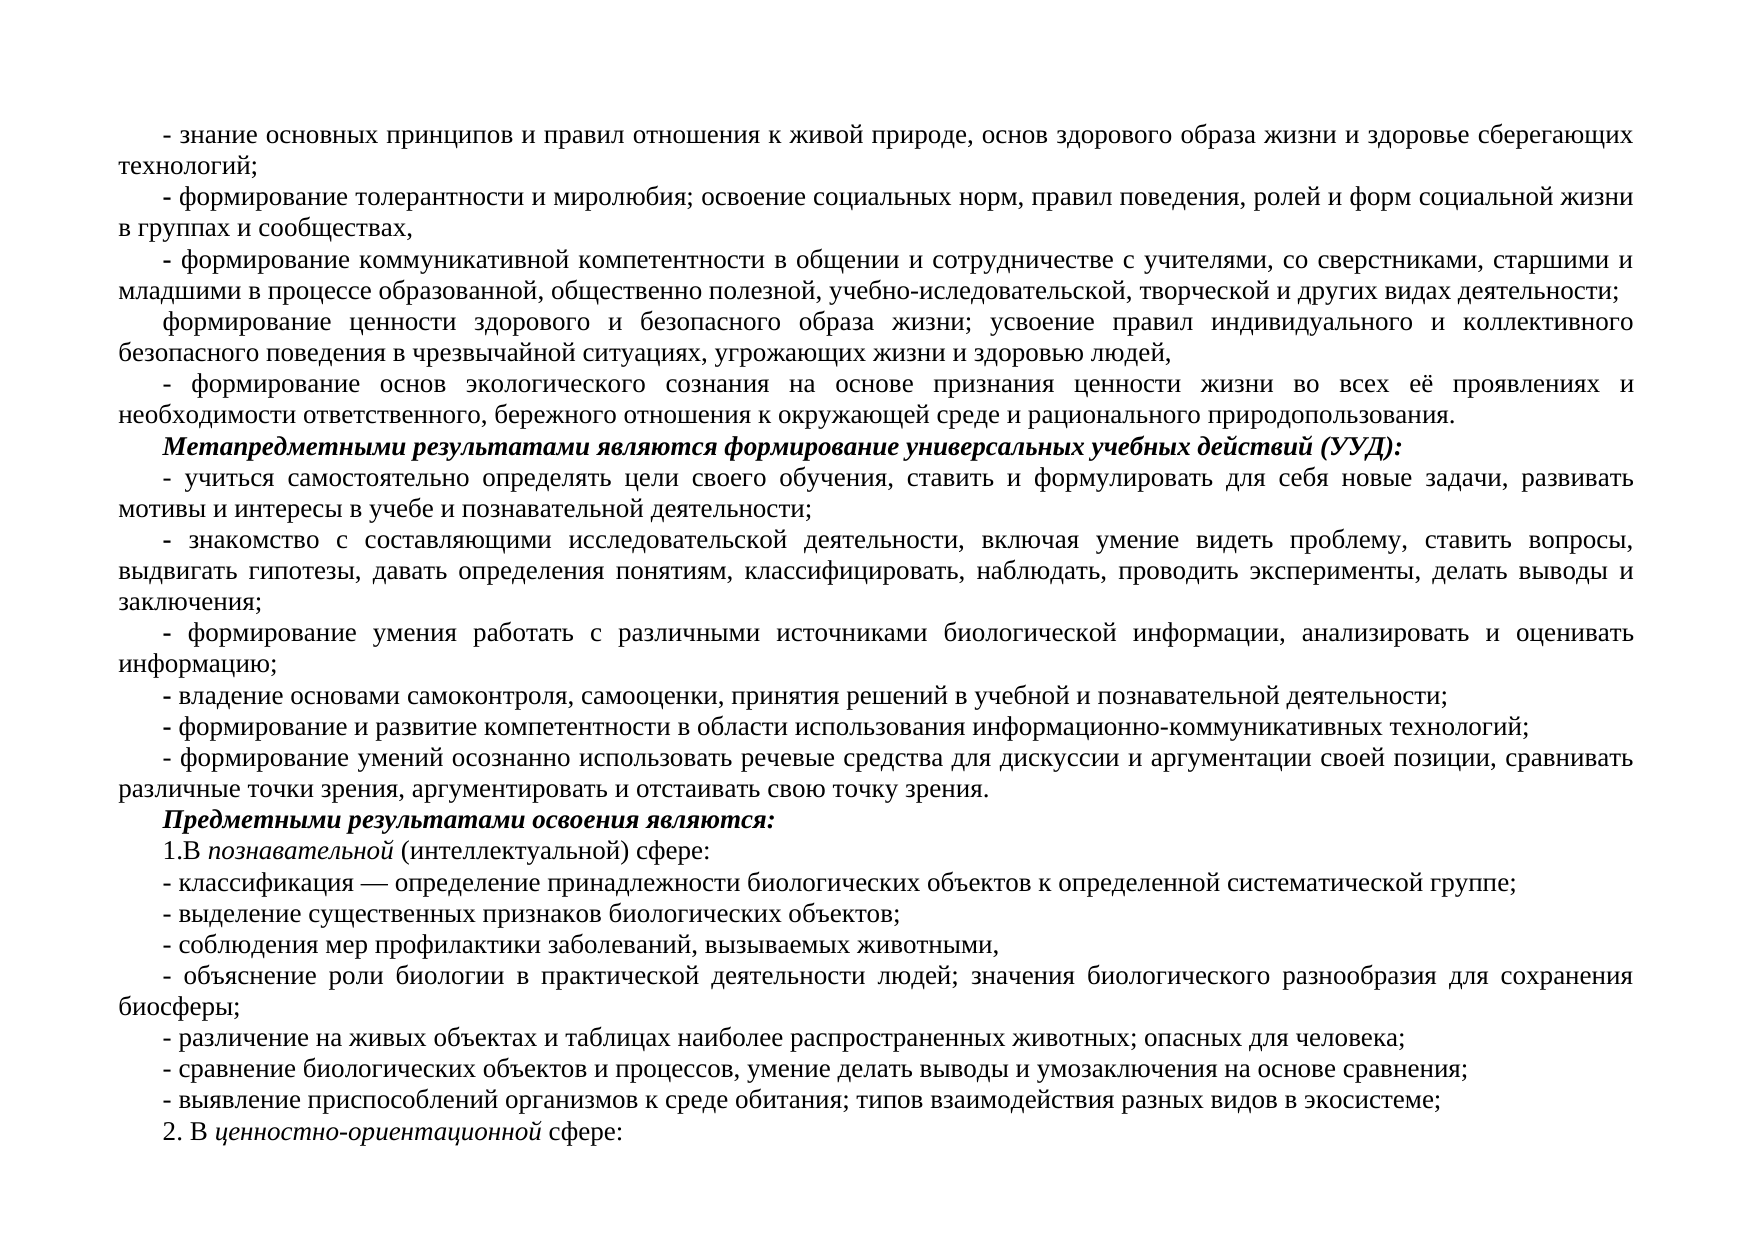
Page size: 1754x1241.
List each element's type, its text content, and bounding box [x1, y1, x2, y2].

text - знание основных принципов и правил отношения к живой природе, основ здорового образа жизни и здоровье сберегающих технологий; [118, 118, 1636, 180]
text - владение основами самоконтроля, самооценки, принятия решений в учебной и познавательной деятельности; [118, 679, 1636, 710]
text - формирование и развитие компетентности в области использования информационно-коммуникативных технологий; [118, 710, 1636, 741]
text - формирование умений осознанно использовать речевые средства для дискуссии и аргументации своей позиции, сравнивать различные точки зрения, аргументировать и отстаивать свою точку зрения. [118, 741, 1636, 803]
text - знакомство с составляющими исследовательской деятельности, включая умение видеть проблему, ставить вопросы, выдвигать гипотезы, давать определения понятиям, классифицировать, наблюдать, проводить эксперименты, делать выводы и заключения; [118, 523, 1636, 616]
text - формирование толерантности и миролюбия; освоение социальных норм, правил поведения, ролей и форм социальной жизни в группах и сообществах, [118, 180, 1636, 243]
text - различение на живых объектах и таблицах наиболее распространенных животных; опасных для человека; [118, 1021, 1636, 1052]
text - выделение существенных признаков биологических объектов; [118, 897, 1636, 928]
text - формирование коммуникативной компетентности в общении и сотрудничестве с учителями, со сверстниками, старшими и младшими в процессе образованной, общественно полезной, учебно-иследовательской, творческой и других видах деятельности; [118, 243, 1636, 305]
text формирование ценности здорового и безопасного образа жизни; усвоение правил индивидуального и коллективного безопасного поведения в чрезвычайной ситуациях, угрожающих жизни и здоровью людей, [118, 305, 1636, 367]
text 1.В познавательной (интеллектуальной) сфере: [118, 834, 1636, 866]
text - сравнение биологических объектов и процессов, умение делать выводы и умозаключения на основе сравнения; [118, 1052, 1636, 1084]
text Предметными результатами освоения являются: [118, 803, 1636, 834]
text - соблюдения мер профилактики заболеваний, вызываемых животными, [118, 928, 1636, 959]
text - объяснение роли биологии в практической деятельности людей; значения биологического разнообразия для сохранения биосферы; [118, 959, 1636, 1021]
text Метапредметными результатами являются формирование универсальных учебных действий (УУД): [118, 429, 1636, 461]
text 2. В ценностно-ориентационной сфере: [118, 1115, 1636, 1146]
text - классификация — определение принадлежности биологических объектов к определенной систематической группе; [118, 866, 1636, 897]
text - формирование умения работать с различными источниками биологической информации, анализировать и оценивать информацию; [118, 616, 1636, 679]
text - учиться самостоятельно определять цели своего обучения, ставить и формулировать для себя новые задачи, развивать мотивы и интересы в учебе и познавательной деятельности; [118, 461, 1636, 523]
text - формирование основ экологического сознания на основе признания ценности жизни во всех её проявлениях и необходимости ответственного, бережного отношения к окружающей среде и рационального природопользования. [118, 367, 1636, 429]
text - выявление приспособлений организмов к среде обитания; типов взаимодействия разных видов в экосистеме; [118, 1084, 1636, 1115]
